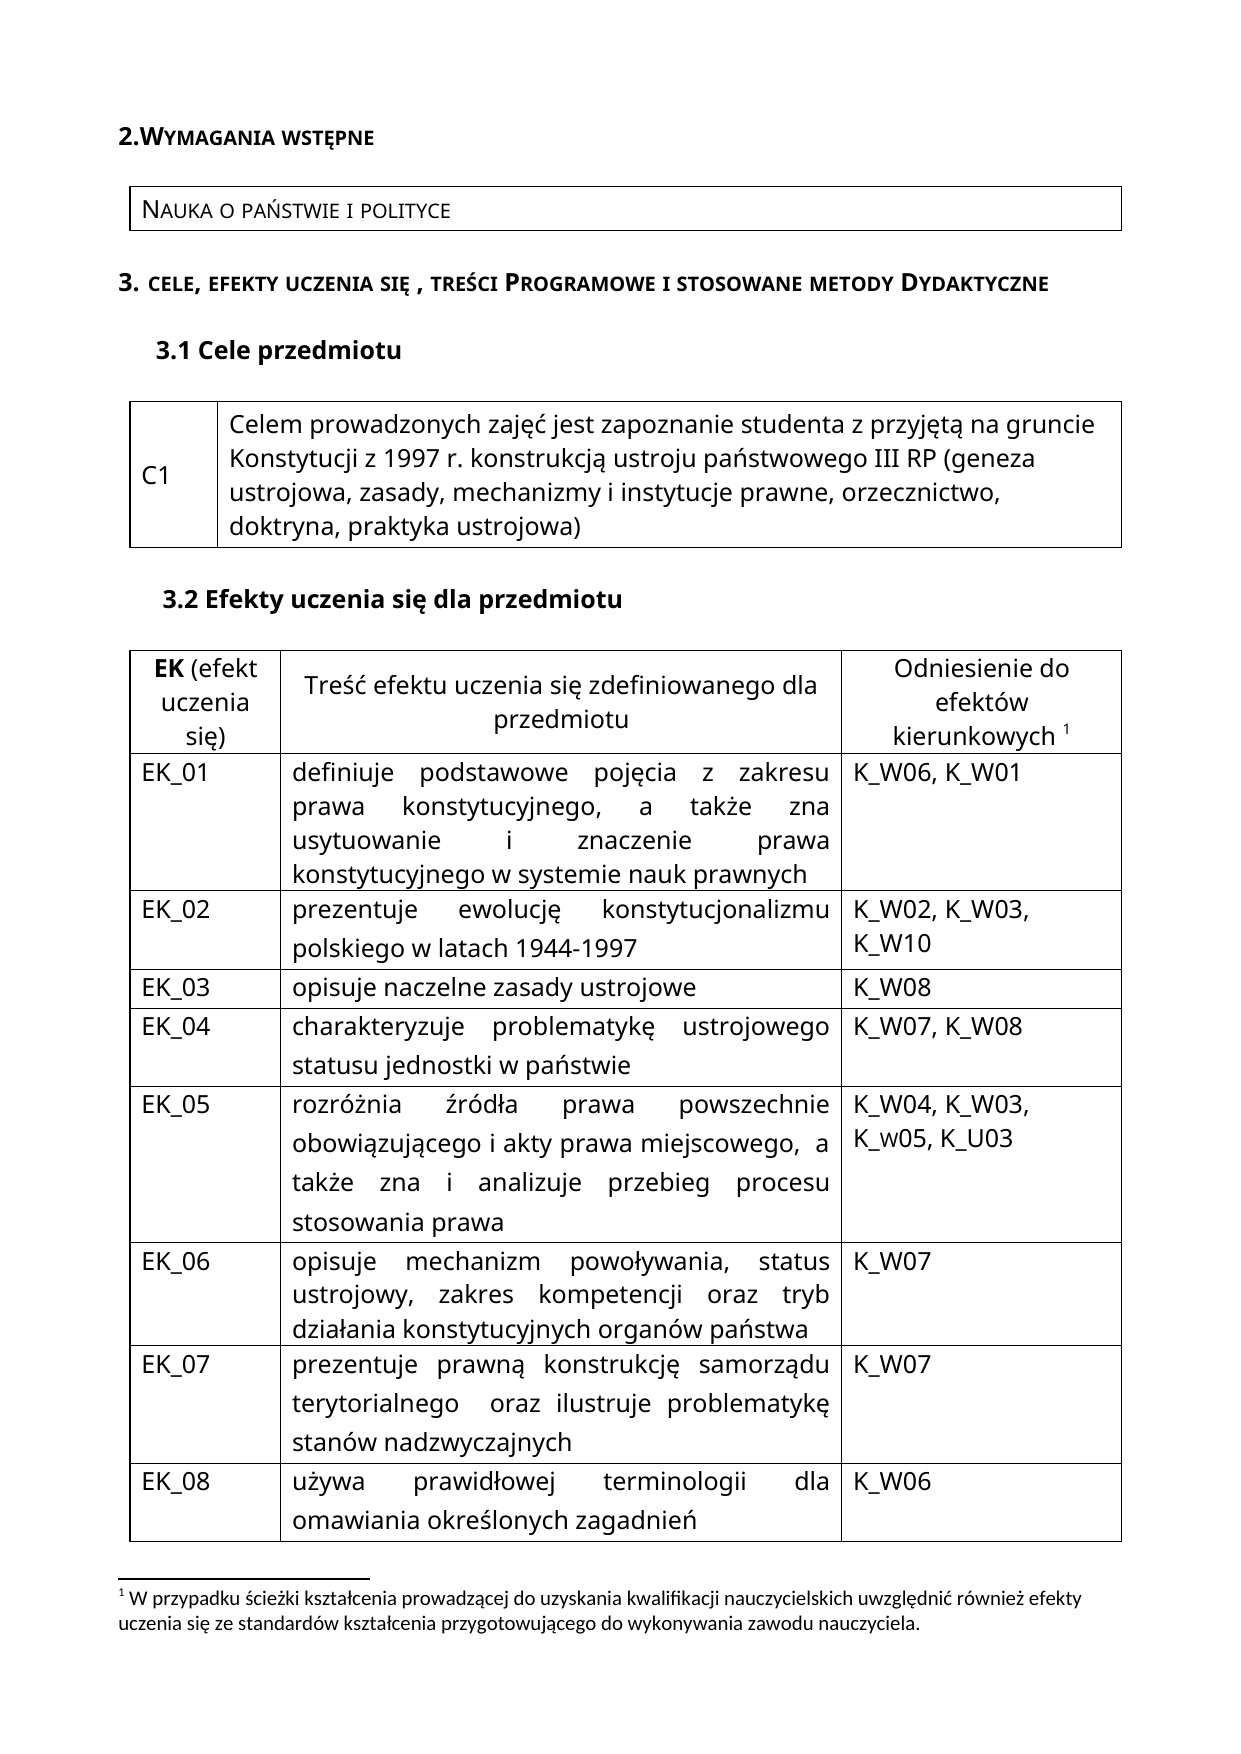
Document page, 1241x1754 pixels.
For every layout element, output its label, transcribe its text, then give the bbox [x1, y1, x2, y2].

text 3.1 Cele przedmiotu [156, 333, 1122, 367]
table_header Odniesienie do efektów kierunkowych [842, 651, 1121, 753]
table_cell K_W07, K_W08 [842, 1009, 1121, 1086]
table_cell K_W07 [842, 1346, 1121, 1463]
table_cell prezentuje ewolucję konstytucjonalizmu polskiego w latach 1944-1997 [281, 891, 841, 968]
text 3.2 Efekty uczenia się dla przedmiotu [162, 582, 1122, 616]
table_cell EK_02 [131, 891, 280, 968]
table_cell opisuje naczelne zasady ustrojowe [281, 970, 841, 1007]
table_cell prezentuje prawną konstrukcję samorządu terytorialnego oraz ilustruje problematykę stanów nadzwyczajnych [281, 1346, 841, 1463]
table_cell opisuje mechanizm powoływania, status ustrojowy, zakres kompetencji oraz tryb działania konstytucyjnych organów państwa [281, 1243, 841, 1345]
table_cell EK_03 [131, 970, 280, 1007]
text 2.Wymagania wstępne [118, 118, 1122, 152]
list cele, efekty uczenia się , treści Programowe i stosowane metody Dydaktyczne [118, 265, 1122, 299]
table_header Treść efektu uczenia się zdefiniowanego dla przedmiotu [281, 651, 841, 753]
table_cell EK_01 [131, 754, 280, 890]
table_cell K_W02, K_W03, K_W10 [842, 891, 1121, 968]
table_cell EK_05 [131, 1087, 280, 1242]
table_cell EK_08 [131, 1464, 280, 1541]
table_cell definiuje podstawowe pojęcia z zakresu prawa konstytucyjnego, a także zna usytuowanie i znaczenie prawa konstytucyjnego w systemie nauk prawnych [281, 754, 841, 890]
table_cell K_W06, K_W01 [842, 754, 1121, 890]
table_cell K_W08 [842, 970, 1121, 1007]
table_cell EK_04 [131, 1009, 280, 1086]
table_cell K_W07 [842, 1243, 1121, 1345]
table_header EK (efekt uczenia się) [131, 651, 280, 753]
table_header Nauka o państwie i polityce [131, 187, 1121, 230]
table_cell EK_06 [131, 1243, 280, 1345]
table_cell charakteryzuje problematykę ustrojowego statusu jednostki w państwie [281, 1009, 841, 1086]
table_cell EK_07 [131, 1346, 280, 1463]
table_cell używa prawidłowej terminologii dla omawiania określonych zagadnień [281, 1464, 841, 1541]
table_cell K_W06 [842, 1464, 1121, 1541]
table_header Celem prowadzonych zajęć jest zapoznanie studenta z przyjętą na gruncie Konstytucji z 1997 r. konstrukcją ustroju państwowego III RP (geneza ustrojowa, zasady, mechanizmy i instytucje prawne, orzecznictwo, doktryna, praktyka ustrojowa) [218, 402, 1121, 547]
table_cell rozróżnia źródła prawa powszechnie obowiązującego i akty prawa miejscowego, a także zna i analizuje przebieg procesu stosowania prawa [281, 1087, 841, 1242]
table_header C1 [131, 402, 217, 547]
table_cell K_W04, K_W03, K_w05, K_U03 [842, 1087, 1121, 1242]
